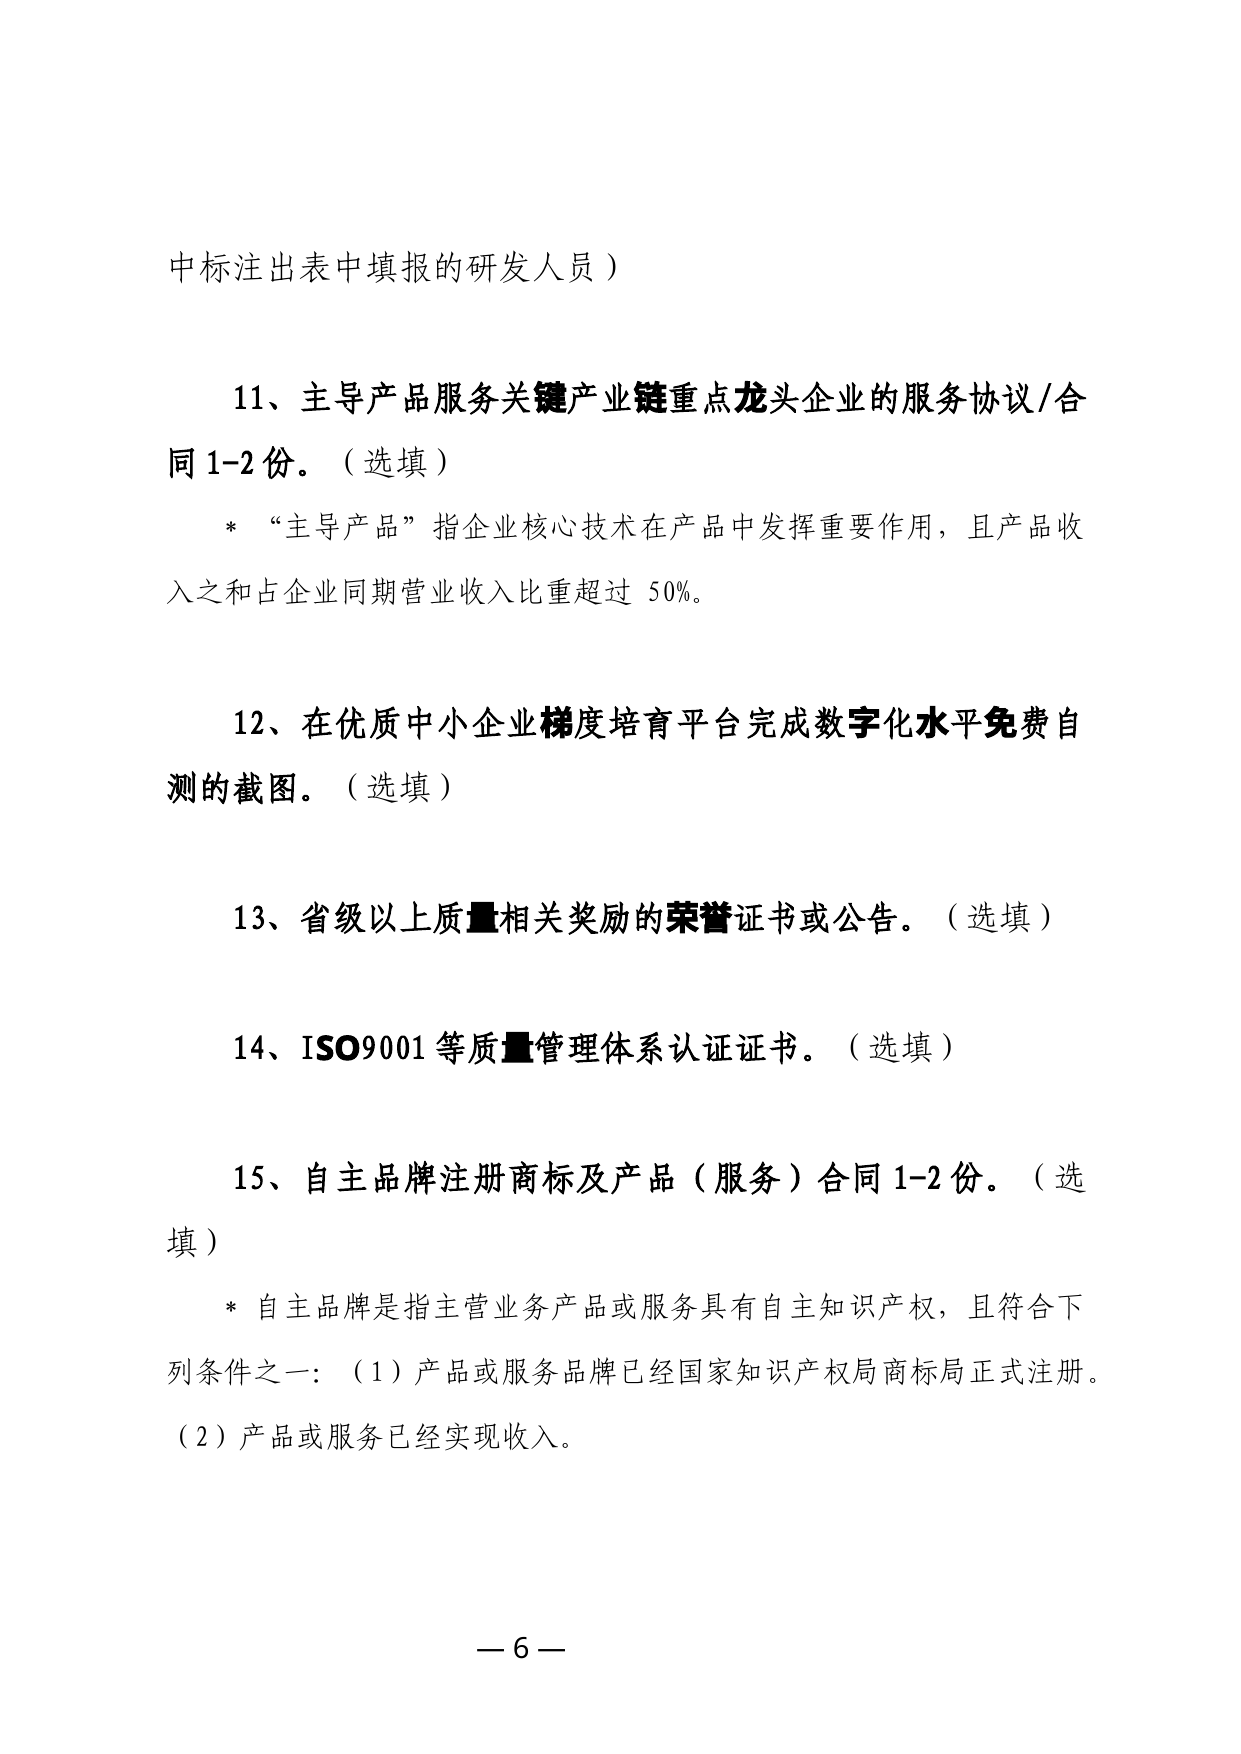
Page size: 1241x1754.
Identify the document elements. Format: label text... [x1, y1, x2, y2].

text 15、自主品牌注册商标及产品（服务）合同1-2份。（选填） [165, 1143, 1087, 1273]
text 14、ISO9001等质量管理体系认证证书。（选填） [165, 1013, 1087, 1078]
text * “主导产品”指企业核心技术在产品中发挥重要作用，且产品收入之和占企业同期营业收入比重超过 50%。 [165, 493, 1087, 623]
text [165, 233, 1087, 298]
text 11、主导产品服务关键产业链重点龙头企业的服务协议/合同1-2份。（选填） [165, 363, 1087, 493]
text * 自主品牌是指主营业务产品或服务具有自主知识产权，且符合下列条件之一：（1）产品或服务品牌已经国家知识产权局商标局正式注册。（2）产品或服务已经实现收入。 [165, 1273, 1087, 1468]
text 12、在优质中小企业梯度培育平台完成数字化水平免费自测的截图。（选填） [165, 688, 1087, 818]
text 13、省级以上质量相关奖励的荣誉证书或公告。（选填） [165, 883, 1087, 948]
